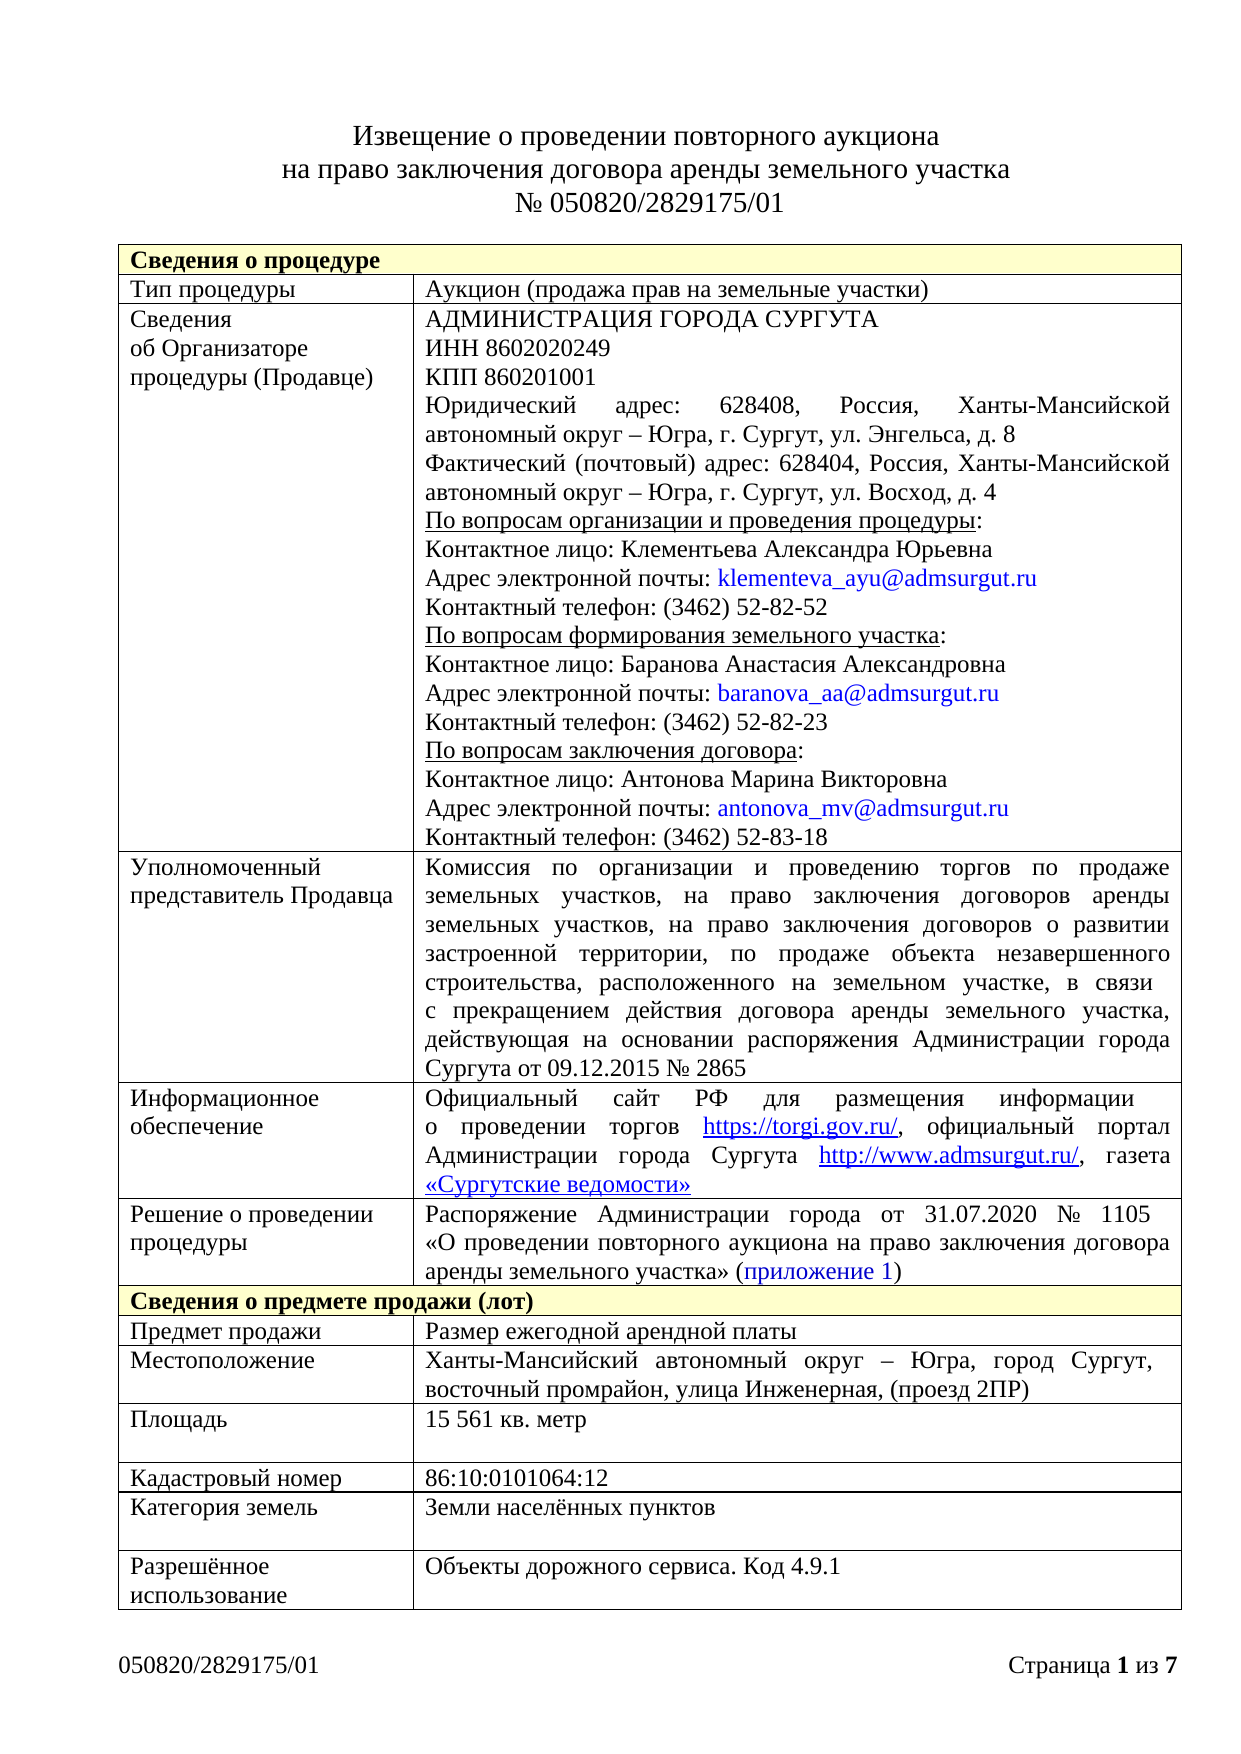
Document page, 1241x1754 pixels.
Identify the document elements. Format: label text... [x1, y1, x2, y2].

table_cell Официальный сайт РФ для размещения информации о проведении торгов https://torgi.gov.ru/, официальный портал Администрации города Сургута http://www.admsurgut.ru/, газета «Сургутские ведомости» [414, 1083, 1181, 1198]
table_cell Аукцион (продажа прав на земельные участки) [414, 275, 1181, 303]
table_cell 15 561 кв. метр [414, 1404, 1181, 1462]
table_cell Уполномоченный представитель Продавца [119, 852, 413, 1082]
table_cell Размер ежегодной арендной платы [414, 1316, 1181, 1344]
table_cell Решение о проведении процедуры [119, 1199, 413, 1285]
text Извещение о проведении повторного аукциона на право заключения договора аренды земельного участка № 050820/2829175/01 [118, 118, 1181, 219]
table_header Сведения о процедуре [119, 245, 1181, 273]
table_cell Объекты дорожного сервиса. Код 4.9.1 [414, 1551, 1181, 1608]
table_cell Разрешённое использование [119, 1551, 413, 1608]
table_cell Распоряжение Администрации города от 31.07.2020 № 1105 «О проведении повторного аукциона на право заключения договора аренды земельного участка» (приложение 1) [414, 1199, 1181, 1285]
table_cell Предмет продажи [119, 1316, 413, 1344]
table_cell 86:10:0101064:12 [414, 1463, 1181, 1491]
table_cell Ханты-Мансийский автономный округ – Югра, город Сургут, восточный промрайон, улица Инженерная, (проезд 2ПР) [414, 1346, 1181, 1403]
table_cell Местоположение [119, 1346, 413, 1403]
table_cell Комиссия по организации и проведению торгов по продаже земельных участков, на право заключения договоров аренды земельных участков, на право заключения договоров о развитии застроенной территории, по продаже объекта незавершенного строительства, расположенного на земельном участке, в связи с прекращением действия договора аренды земельного участка, действующая на основании распоряжения Администрации города Сургута от 09.12.2015 № 2865 [414, 852, 1181, 1082]
table_cell Земли населённых пунктов [414, 1493, 1181, 1550]
table_cell Тип процедуры [119, 275, 413, 303]
table_cell Информационное обеспечение [119, 1083, 413, 1198]
table_cell Сведения о предмете продажи (лот) [119, 1286, 1181, 1315]
table_cell АДМИНИСТРАЦИЯ ГОРОДА СУРГУТА ИНН 8602020249 КПП 860201001 Юридический адрес: 628408, Россия, Ханты-Мансийской автономный округ – Югра, г. Сургут, ул. Энгельса, д. 8 Фактический (почтовый) адрес: 628404, Россия, Ханты-Мансийской автономный округ – Югра, г. Сургут, ул. Восход, д. 4 По вопросам организации и проведения процедуры: Контактное лицо: Клементьева Александра Юрьевна Адрес электронной почты: klementeva_ayu@admsurgut.ru Контактный телефон: (3462) 52-82-52 По вопросам формирования земельного участка: Контактное лицо: Баранова Анастасия Александровна Адрес электронной почты: baranova_aa@admsurgut.ru Контактный телефон: (3462) 52-82-23 По вопросам заключения договора: Контактное лицо: Антонова Марина Викторовна Адрес электронной почты: antonova_mv@admsurgut.ru Контактный телефон: (3462) 52-83-18 [414, 304, 1181, 851]
table_cell Категория земель [119, 1493, 413, 1550]
table_cell Сведения об Организаторе процедуры (Продавце) [119, 304, 413, 851]
table_cell Кадастровый номер [119, 1463, 413, 1491]
table_cell Площадь [119, 1404, 413, 1462]
